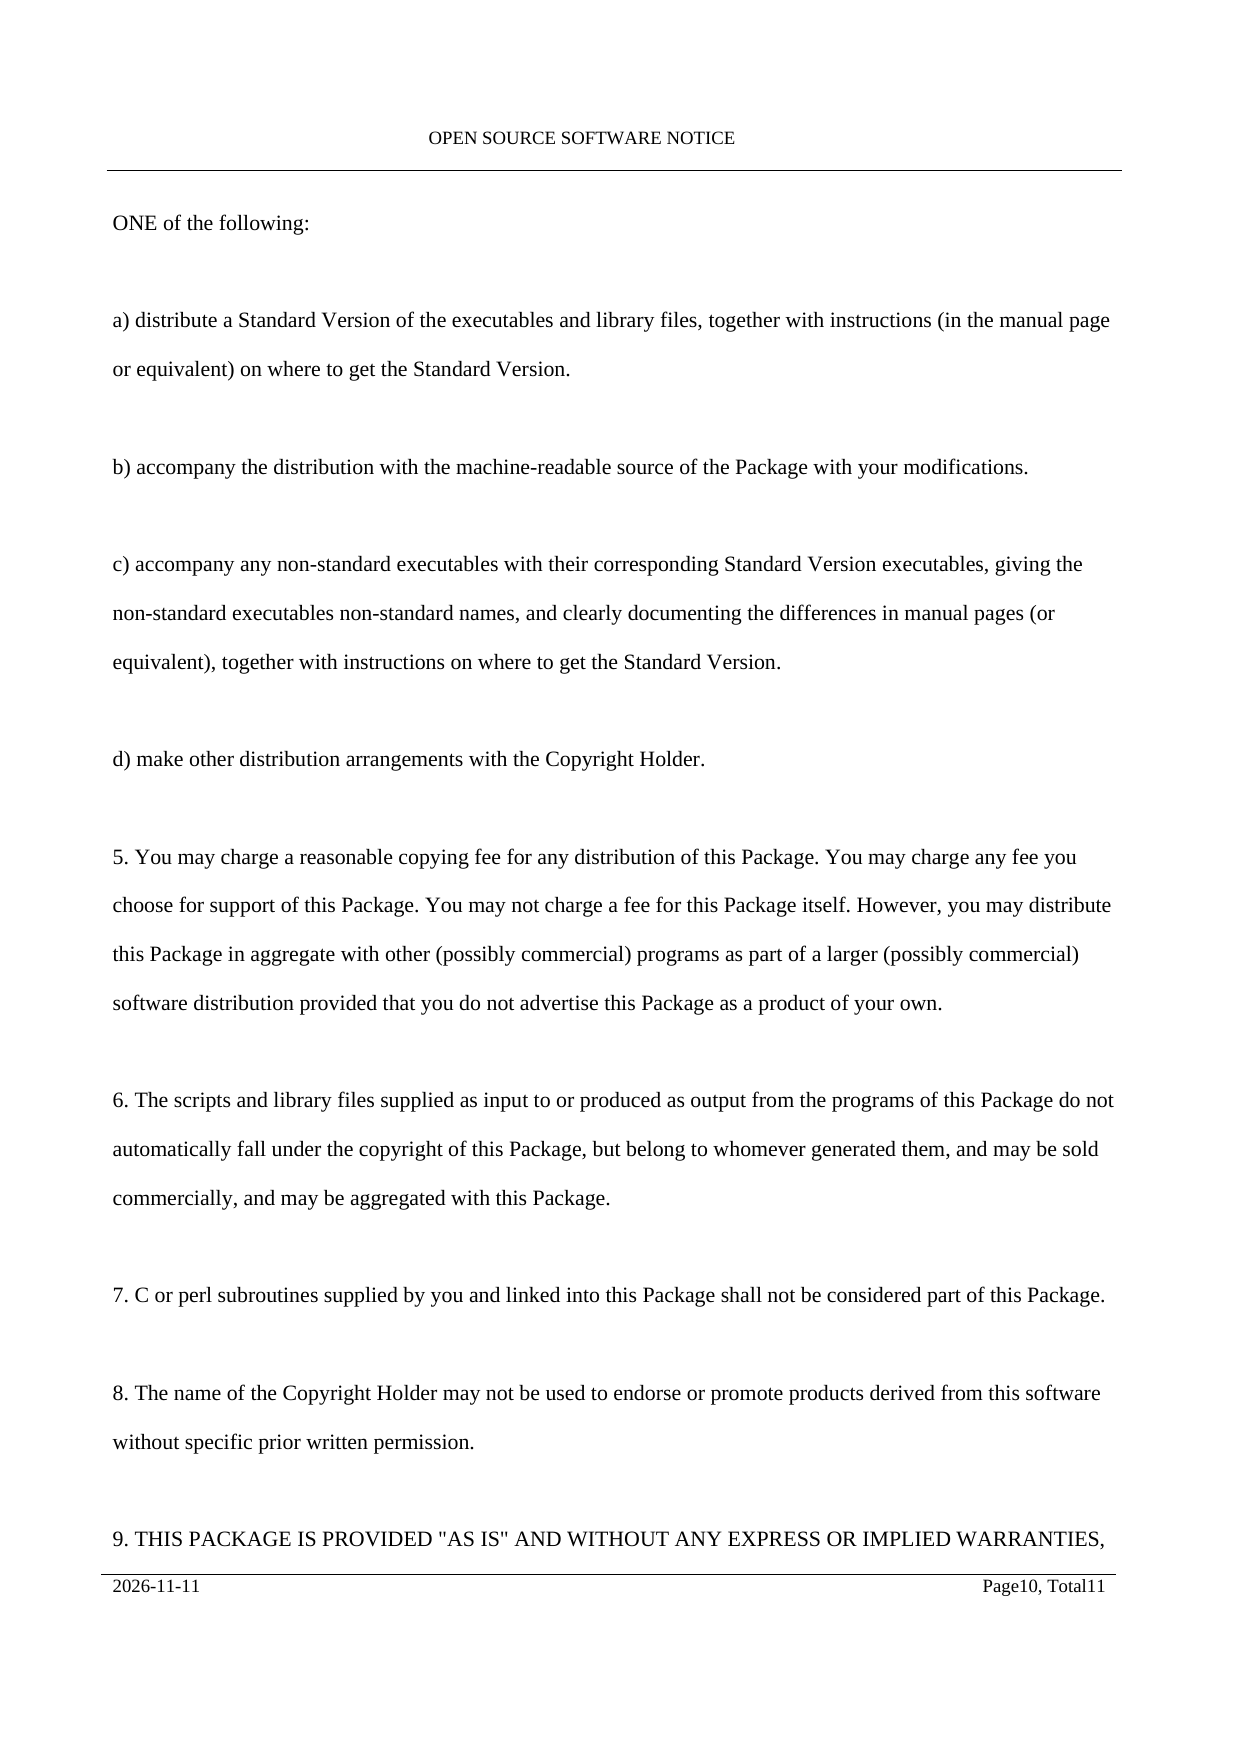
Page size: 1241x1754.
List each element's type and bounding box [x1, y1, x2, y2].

text [112, 206, 1128, 1555]
